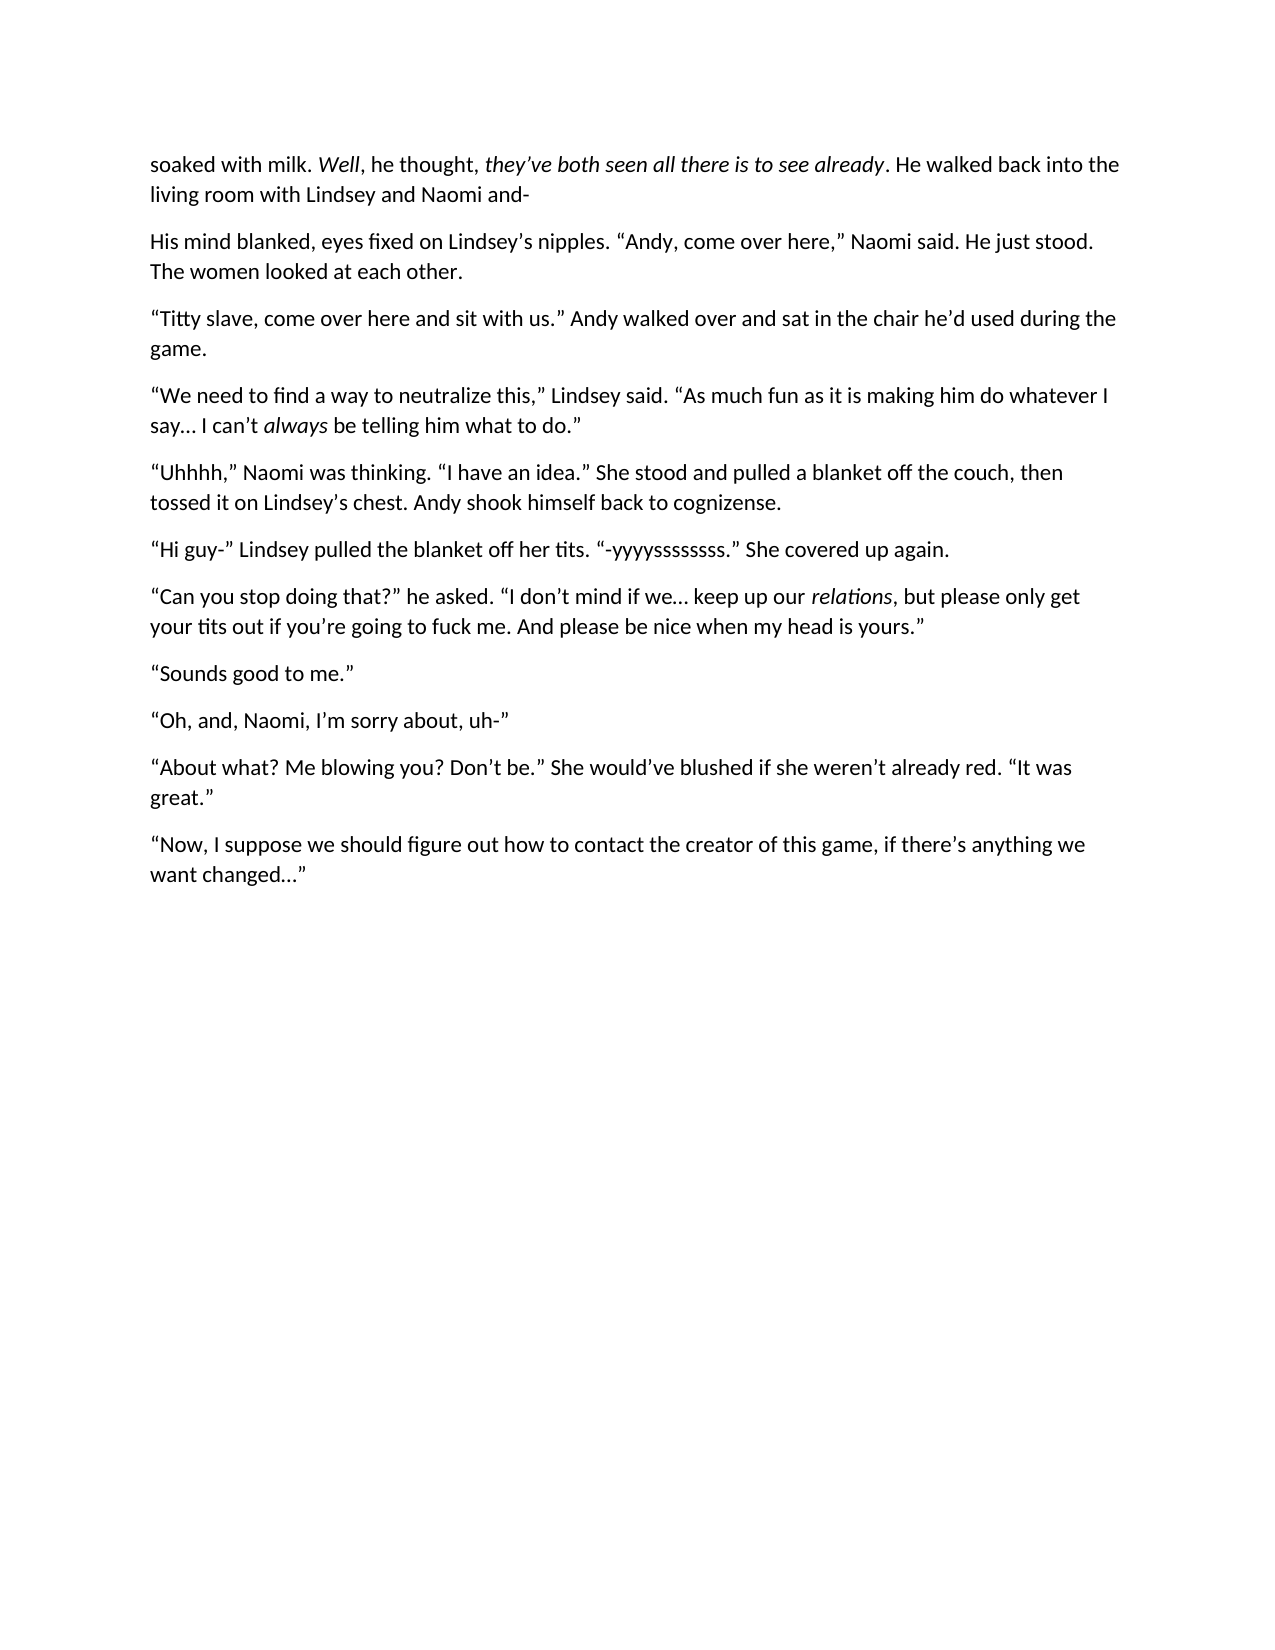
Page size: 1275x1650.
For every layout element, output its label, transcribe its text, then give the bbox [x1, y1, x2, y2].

text “Hi guy-” Lindsey pulled the blanket off her tits. “-yyyyssssssss.” She covered up again. [150, 535, 1125, 563]
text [150, 150, 1125, 208]
text “About what? Me blowing you? Don’t be.” She would’ve blushed if she weren’t already red. “It was great.” [150, 753, 1125, 811]
text “Now, I suppose we should figure out how to contact the creator of this game, if there’s anything we want changed…” [150, 830, 1125, 888]
text “Uhhhh,” Naomi was thinking. “I have an idea.” She stood and pulled a blanket off the couch, then tossed it on Lindsey’s chest. Andy shook himself back to cognizense. [150, 458, 1125, 517]
text His mind blanked, eyes fixed on Lindsey’s nipples. “Andy, come over here,” Naomi said. He just stood. The women looked at each other. [150, 227, 1125, 285]
text “Oh, and, Naomi, I’m sorry about, uh-” [150, 706, 1125, 734]
text “Titty slave, come over here and sit with us.” Andy walked over and sat in the chair he’d used during the game. [150, 304, 1125, 362]
text “Sounds good to me.” [150, 659, 1125, 687]
text “Can you stop doing that?” he asked. “I don’t mind if we… keep up our relations, but please only get your tits out if you’re going to fuck me. And please be nice when my head is yours.” [150, 582, 1125, 641]
text “We need to find a way to neutralize this,” Lindsey said. “As much fun as it is making him do whatever I say… I can’t always be telling him what to do.” [150, 381, 1125, 439]
